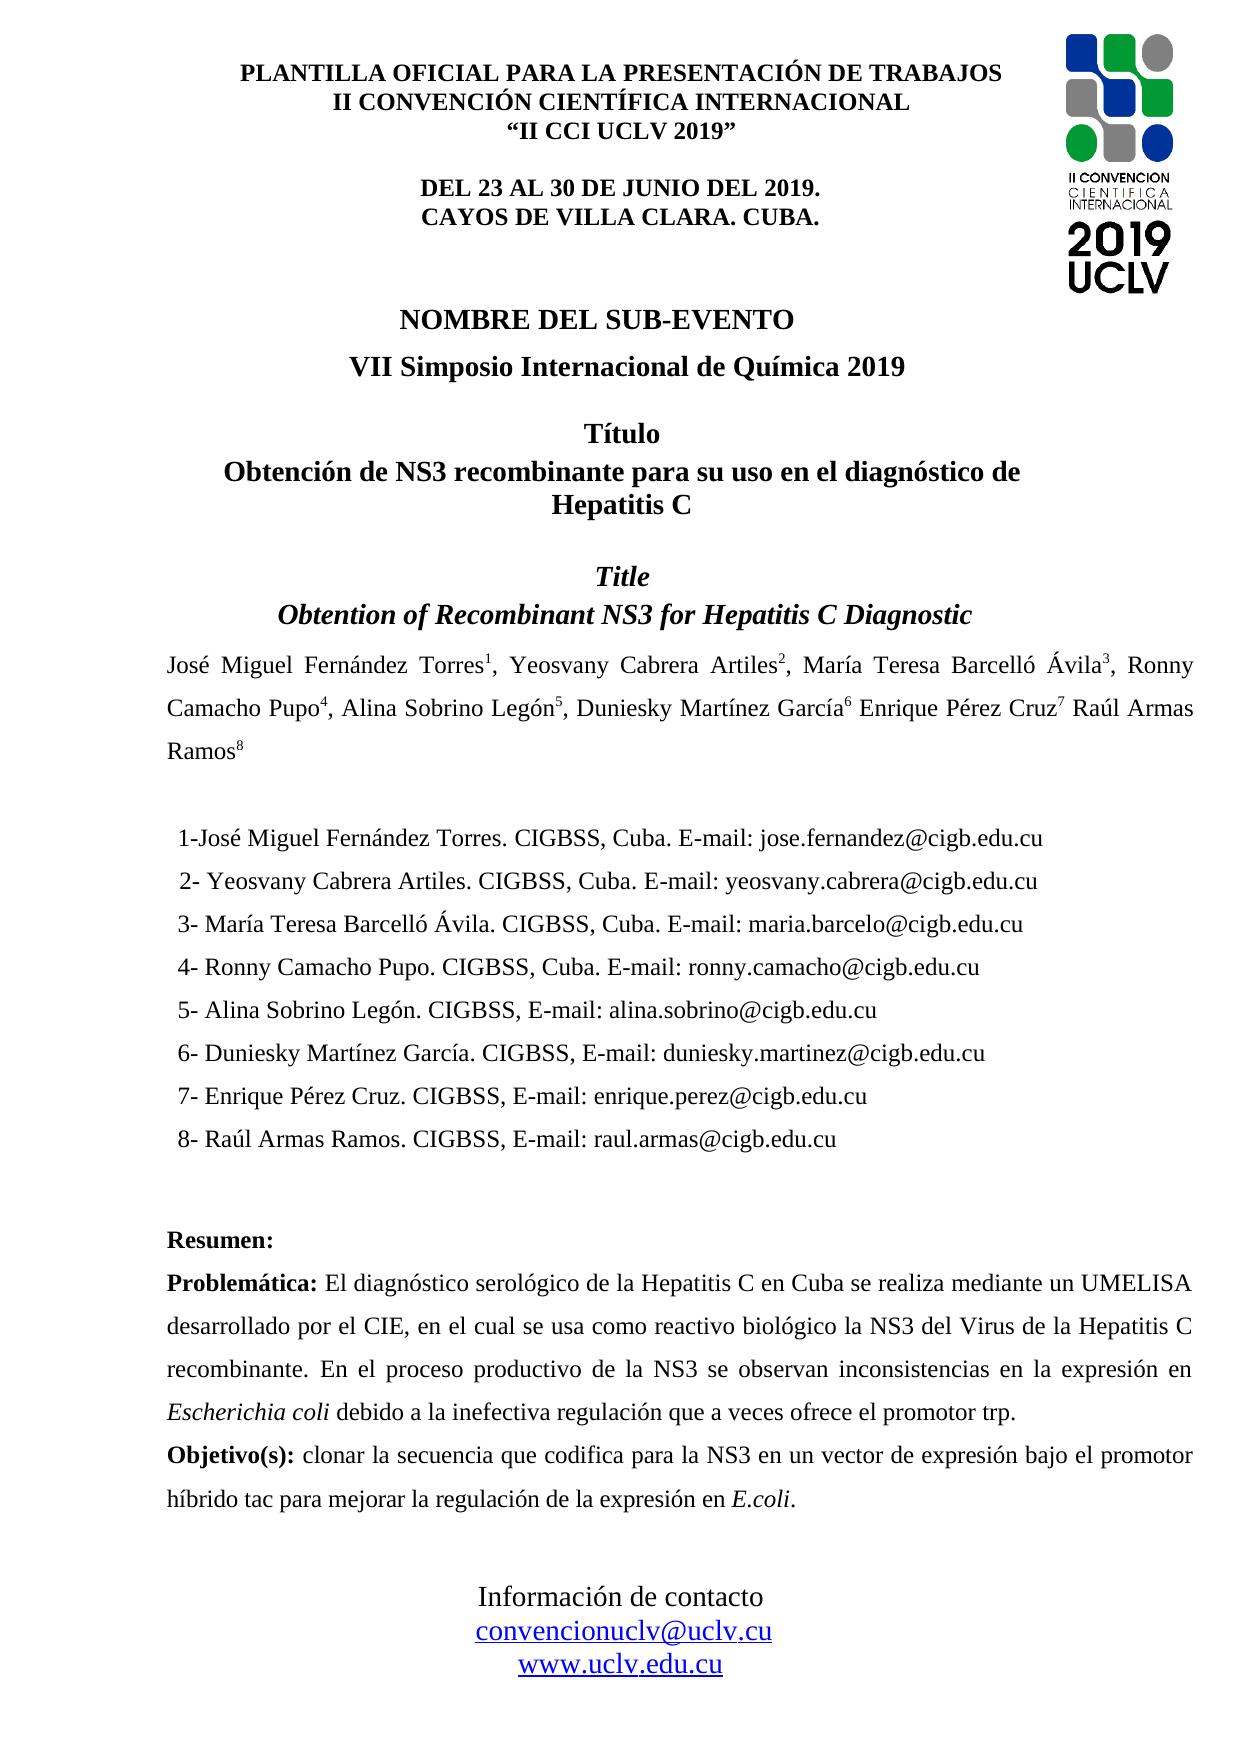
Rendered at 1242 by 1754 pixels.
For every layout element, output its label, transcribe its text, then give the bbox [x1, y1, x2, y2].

text 7- Enrique Pérez Cruz. CIGBSS, E-mail: enrique.perez@cigb.edu.cu [177, 1081, 1196, 1110]
text José Miguel Fernández Torres1, Yeosvany Cabrera Artiles2, María Teresa Barcelló Ávila3, Ronny Camacho Pupo4, Alina Sobrino Legón5, Duniesky Martínez García6 Enrique Pérez Cruz7 Raúl Armas Ramos8 [167, 650, 1194, 765]
text Problemática: El diagnóstico serológico de la Hepatitis C en Cuba se realiza mediante un UMELISA desarrollado por el CIE, en el cual se usa como reactivo biológico la NS3 del Virus de la Hepatitis C recombinante. En el proceso productivo de la NS3 se observan inconsistencias en la expresión en Escherichia coli debido a la inefectiva regulación que a veces ofrece el promotor trp. [167, 1268, 1194, 1426]
text 5- Alina Sobrino Legón. CIGBSS, E-mail: alina.sobrino@cigb.edu.cu [177, 995, 1196, 1024]
text Title [588, 559, 656, 593]
text 2- Yeosvany Cabrera Artiles. CIGBSS, Cuba. E-mail: yeosvany.cabrera@cigb.edu.cu [167, 866, 1196, 894]
text 3- María Teresa Barcelló Ávila. CIGBSS, Cuba. E-mail: maria.barcelo@cigb.edu.cu [177, 909, 1196, 938]
text Objetivo(s): clonar la secuencia que codifica para la NS3 en un vector de expresión bajo el promotor híbrido tac para mejorar la regulación de la expresión en E.coli. [167, 1441, 1194, 1512]
text 6- Duniesky Martínez García. CIGBSS, E-mail: duniesky.martinez@cigb.edu.cu [177, 1038, 1196, 1067]
text 4- Ronny Camacho Pupo. CIGBSS, Cuba. E-mail: ronny.camacho@cigb.edu.cu [177, 952, 1196, 981]
text Obtention of Recombinant NS3 for Hepatitis C Diagnostic [197, 597, 1047, 630]
text Título [578, 416, 666, 449]
text NOMBRE DEL SUB-EVENTO [167, 302, 826, 336]
text 1-José Miguel Fernández Torres. CIGBSS, Cuba. E-mail: jose.fernandez@cigb.edu.cu [177, 823, 1196, 851]
text Resumen: [167, 1225, 1071, 1254]
text 8- Raúl Armas Ramos. CIGBSS, E-mail: raul.armas@cigb.edu.cu [177, 1124, 1196, 1153]
picture [1060, 31, 1182, 303]
text VII Simposio Internacional de Química 2019 [167, 349, 1194, 382]
text Obtención de NS3 recombinante para su uso en el diagnóstico de Hepatitis C [181, 454, 1063, 521]
